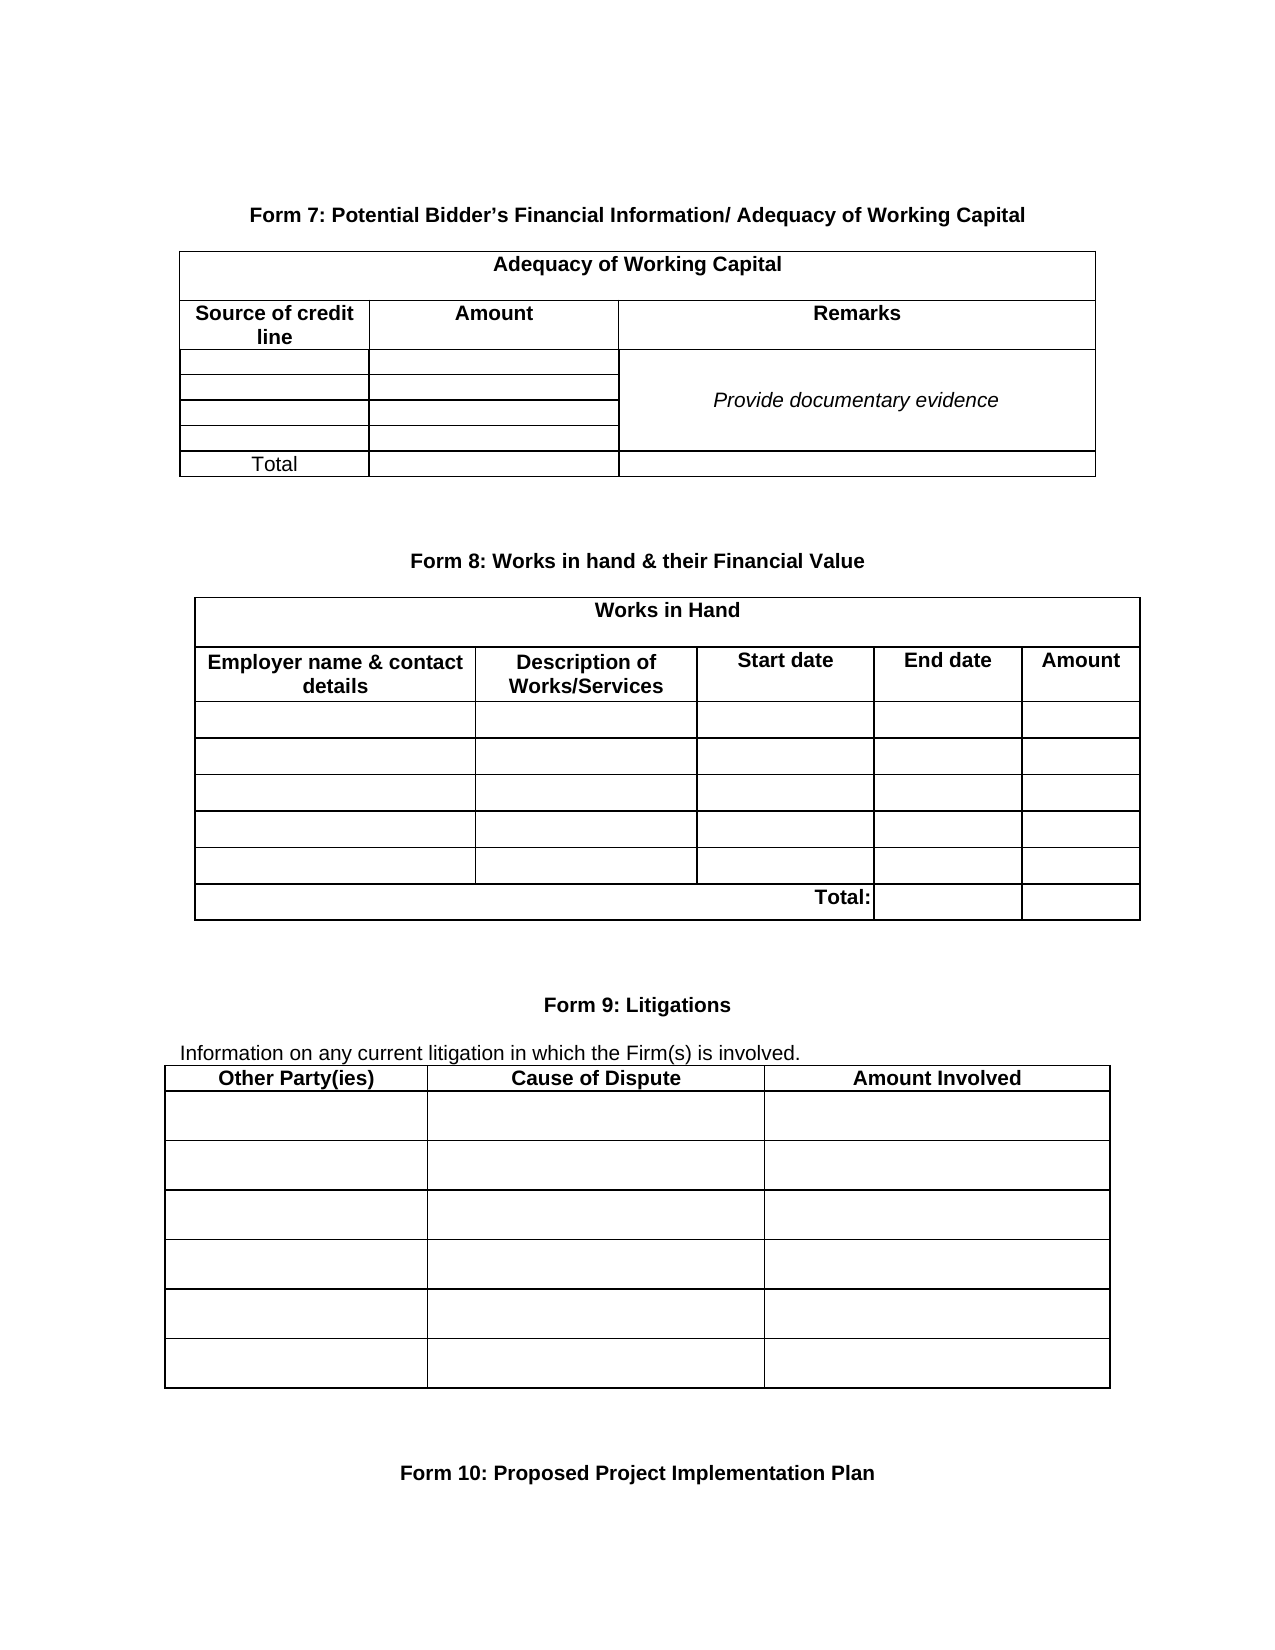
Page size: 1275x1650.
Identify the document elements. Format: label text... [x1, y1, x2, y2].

table_header Other Party(ies) [166, 1066, 427, 1090]
text Form 8: Works in hand & their Financial Value [150, 549, 1125, 573]
table_cell [166, 1240, 427, 1288]
table_cell [698, 739, 873, 773]
text Form 9: Litigations [150, 993, 1125, 1017]
table_cell [370, 426, 618, 450]
table_cell [181, 350, 188, 373]
table_cell [765, 1339, 1109, 1387]
table_cell [370, 452, 618, 476]
table_cell [476, 702, 696, 737]
table_cell Source of credit line [180, 301, 369, 348]
table_cell [428, 1290, 764, 1338]
table_cell [765, 1092, 1109, 1140]
table_cell [196, 812, 387, 846]
table_cell [428, 1240, 764, 1288]
table_cell [188, 426, 368, 450]
table_header Cause of Dispute [428, 1066, 764, 1090]
table_cell Amount [370, 301, 618, 348]
table_cell [428, 1191, 764, 1239]
table_cell [196, 885, 387, 919]
table_cell [875, 848, 1021, 883]
table_cell [1023, 702, 1139, 737]
table_cell [1023, 885, 1139, 919]
table_cell Description of Works/Services [476, 648, 696, 701]
table_cell [765, 1240, 1109, 1288]
table_cell [181, 426, 188, 450]
table_cell [428, 1092, 764, 1140]
table_cell [476, 848, 696, 883]
table_cell [196, 848, 387, 883]
table_cell [875, 702, 1021, 737]
table_cell [188, 401, 368, 424]
table_cell [698, 775, 873, 810]
table_cell [387, 812, 475, 846]
table_cell [875, 739, 1021, 773]
table_cell [875, 775, 1021, 810]
table_cell [387, 775, 475, 810]
table_cell [476, 739, 696, 773]
text Form 10: Proposed Project Implementation Plan [150, 1461, 1125, 1484]
table_cell [188, 375, 368, 399]
table_cell [1023, 848, 1139, 883]
table_cell [166, 1290, 427, 1338]
table_cell [181, 375, 188, 399]
table_cell [1023, 812, 1139, 846]
table_cell [476, 812, 696, 846]
table_cell [181, 401, 188, 424]
table_cell [875, 812, 1021, 846]
table_header Works in Hand [196, 598, 1139, 646]
table_cell [698, 702, 873, 737]
table_cell Provide documentary evidence [620, 350, 1095, 450]
table_cell Total [181, 452, 368, 476]
table_header Amount Involved [765, 1066, 1109, 1090]
table_cell Start date [698, 648, 873, 701]
table_cell [428, 1141, 764, 1189]
table_cell [765, 1290, 1109, 1338]
table_cell [698, 812, 873, 846]
table_cell [765, 1141, 1109, 1189]
table_cell [370, 350, 618, 373]
table_cell [875, 885, 1021, 919]
table_cell Employer name & contact details [196, 648, 475, 701]
table_cell [1023, 739, 1139, 773]
table_cell [196, 702, 387, 737]
table_cell [370, 375, 618, 399]
table_cell End date [875, 648, 1021, 701]
table_cell [476, 775, 696, 810]
table_cell [387, 702, 475, 737]
table_cell [188, 350, 368, 373]
table_cell [196, 739, 387, 773]
table_cell [698, 848, 873, 883]
table_cell Remarks [619, 301, 1095, 348]
table_header Adequacy of Working Capital [180, 252, 1095, 299]
table_cell [387, 848, 475, 883]
table_cell [166, 1191, 427, 1239]
table_cell [1023, 775, 1139, 810]
table_cell [166, 1092, 427, 1140]
table_cell [387, 739, 475, 773]
table_cell [765, 1191, 1109, 1239]
table_cell Total: [387, 885, 873, 919]
table_cell Amount [1023, 648, 1139, 701]
table_cell [370, 401, 618, 424]
table_cell [196, 775, 387, 810]
table_cell [166, 1141, 427, 1189]
table_cell [428, 1339, 764, 1387]
table_cell [166, 1339, 427, 1387]
table_cell [620, 452, 1095, 476]
text Form 7: Potential Bidder’s Financial Information/ Adequacy of Working Capital [150, 203, 1125, 227]
text Information on any current litigation in which the Firm(s) is involved. [179, 1041, 1125, 1065]
